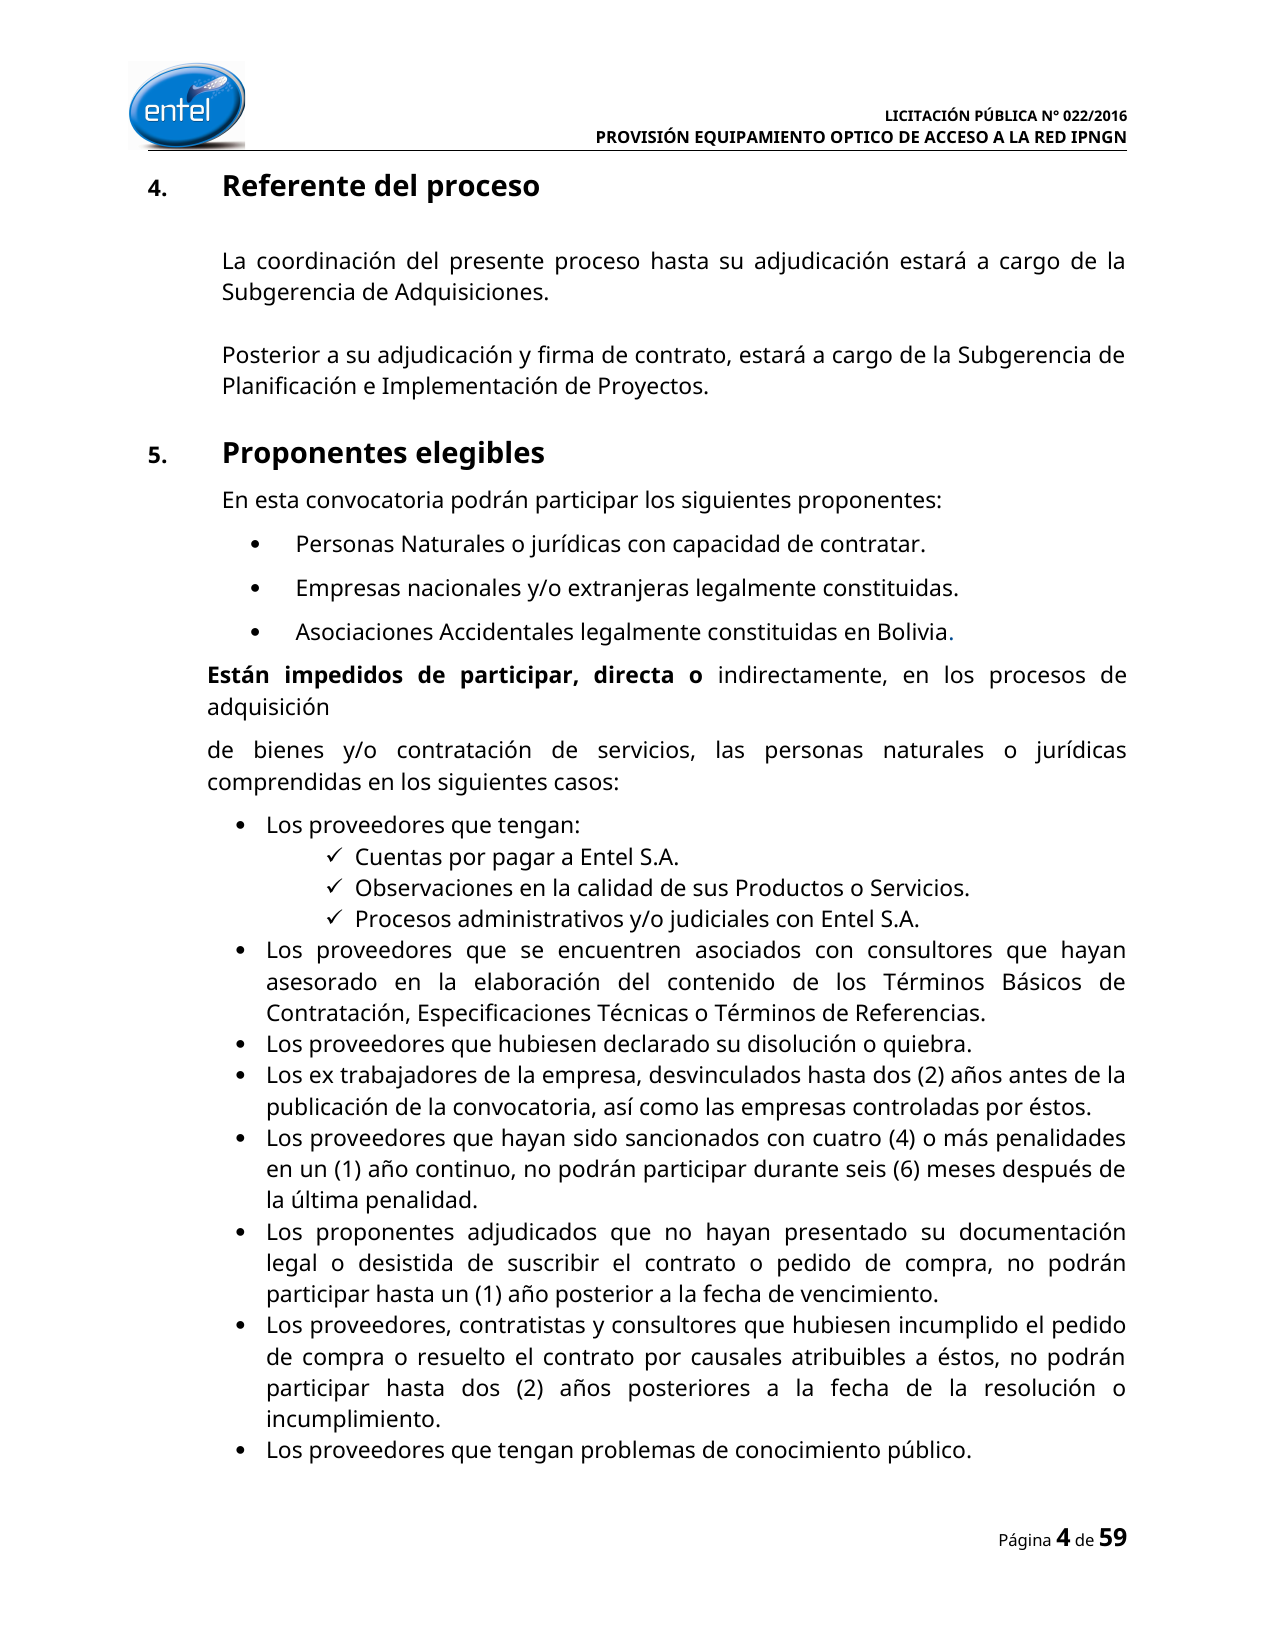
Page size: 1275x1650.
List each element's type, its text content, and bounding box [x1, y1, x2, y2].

list Proponentes elegibles [148, 432, 1127, 472]
list Procesos administrativos y/o judiciales con Entel S.A. [325, 903, 1127, 934]
picture [128, 61, 246, 150]
list Los proveedores que hayan sido sancionados con cuatro (4) o más penalidades en un (1) año continuo, no podrán participar durante seis (6) meses después de la última penalidad. [236, 1122, 1127, 1216]
list La coordinación del presente proceso hasta su adjudicación estará a cargo de la Subgerencia de Adquisiciones. [222, 245, 1127, 307]
list Los proponentes adjudicados que no hayan presentado su documentación legal o desistida de suscribir el contrato o pedido de compra, no podrán participar hasta un (1) año posterior a la fecha de vencimiento. [236, 1216, 1127, 1309]
list Los proveedores que hubiesen declarado su disolución o quiebra. [236, 1028, 1127, 1059]
list Los proveedores que se encuentren asociados con consultores que hayan asesorado en la elaboración del contenido de los Términos Básicos de Contratación, Especificaciones Técnicas o Términos de Referencias. [236, 934, 1127, 1028]
list Referente del proceso [148, 165, 1127, 205]
list Los proveedores que tengan: [236, 809, 1127, 841]
list Personas Naturales o jurídicas con capacidad de contratar. [207, 528, 1127, 559]
list Cuentas por pagar a Entel S.A. [325, 841, 1127, 872]
list Asociaciones Accidentales legalmente constituidas en Bolivia. [207, 616, 1127, 647]
list Empresas nacionales y/o extranjeras legalmente constituidas. [207, 572, 1127, 603]
list Los proveedores que tengan problemas de conocimiento público. [236, 1434, 1127, 1466]
list Posterior a su adjudicación y firma de contrato, estará a cargo de la Subgerencia de Planificación e Implementación de Proyectos. [222, 338, 1127, 401]
text de bienes y/o contratación de servicios, las personas naturales o jurídicas comprendidas en los siguientes casos: [207, 734, 1127, 797]
text Están impedidos de participar, directa o indirectamente, en los procesos de adquisición [207, 659, 1127, 722]
list Observaciones en la calidad de sus Productos o Servicios. [325, 872, 1127, 903]
text En esta convocatoria podrán participar los siguientes proponentes: [207, 484, 1127, 516]
list Los ex trabajadores de la empresa, desvinculados hasta dos (2) años antes de la publicación de la convocatoria, así como las empresas controladas por éstos. [236, 1059, 1127, 1122]
list Los proveedores, contratistas y consultores que hubiesen incumplido el pedido de compra o resuelto el contrato por causales atribuibles a éstos, no podrán participar hasta dos (2) años posteriores a la fecha de la resolución o incumplimiento. [236, 1309, 1127, 1434]
